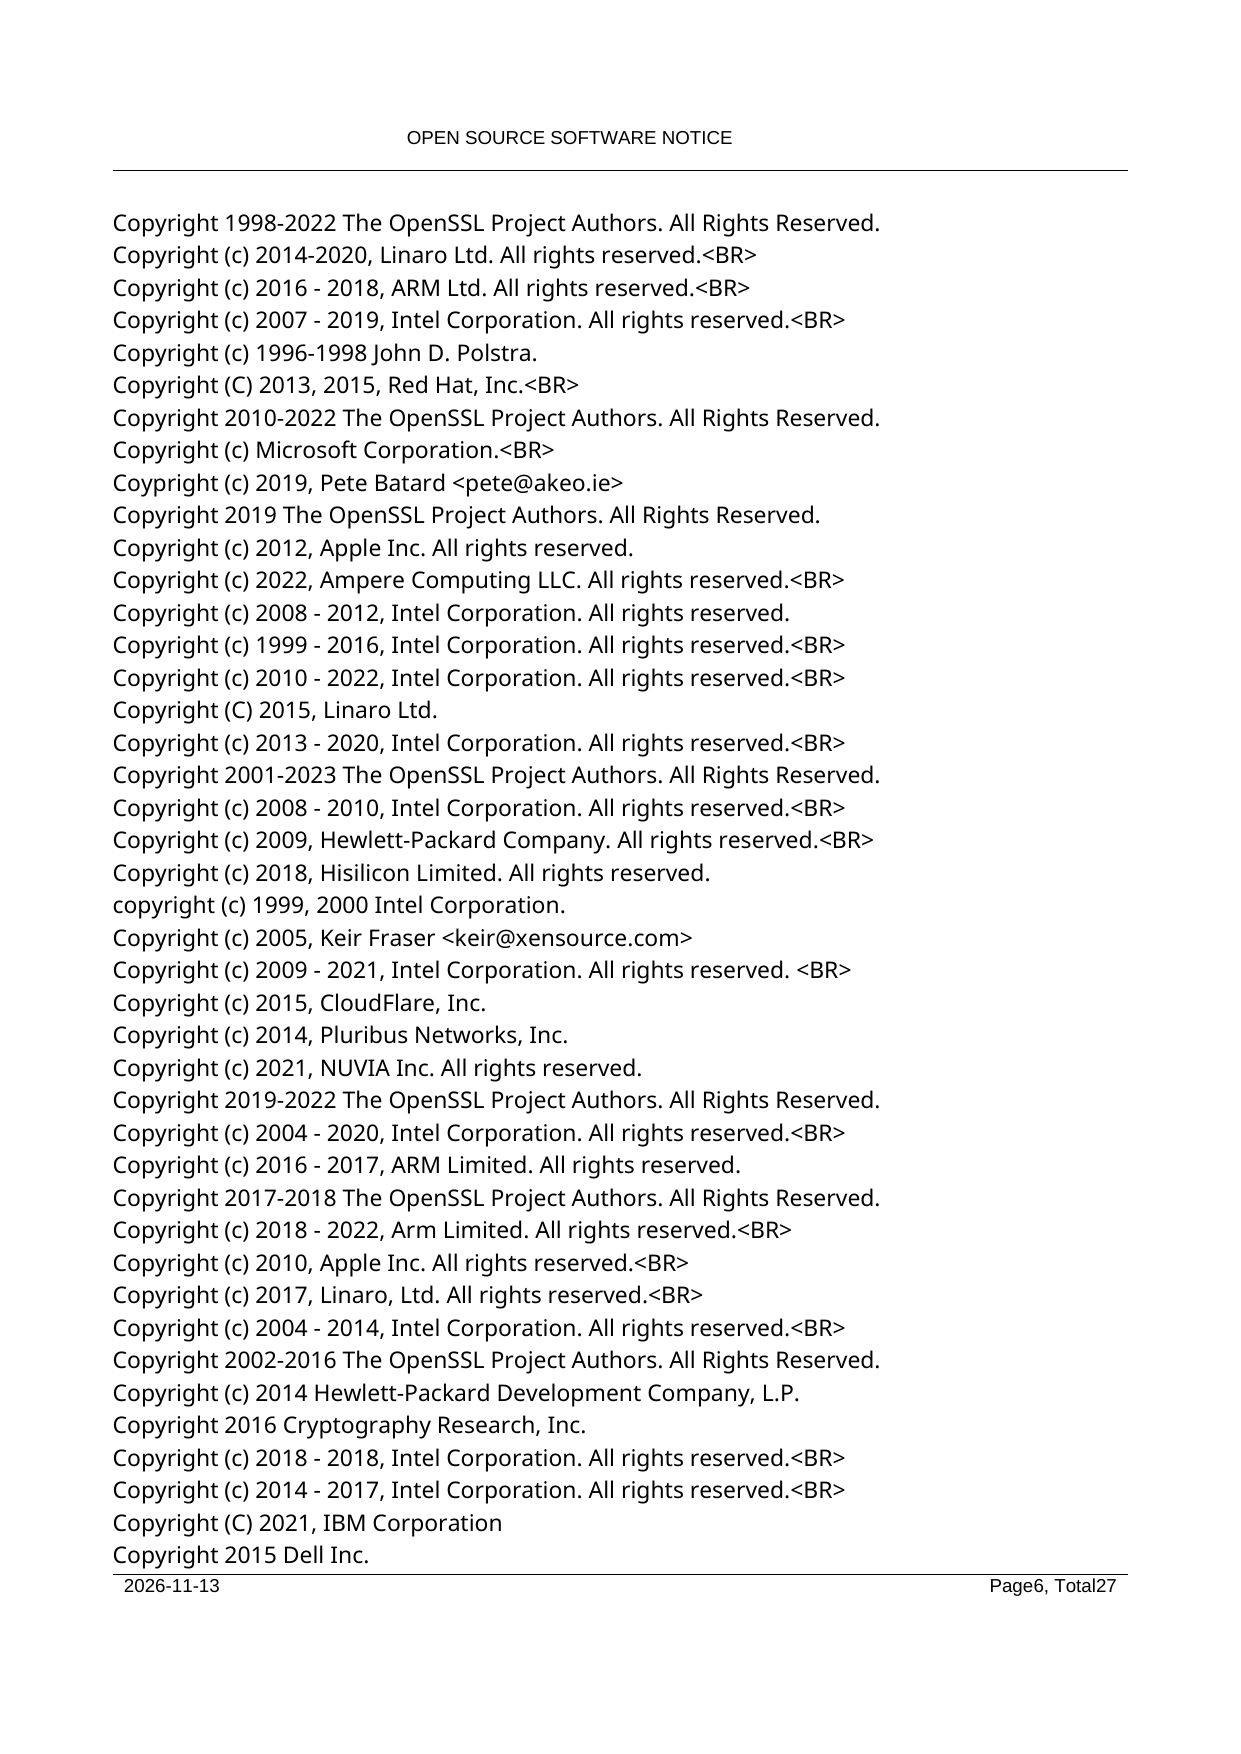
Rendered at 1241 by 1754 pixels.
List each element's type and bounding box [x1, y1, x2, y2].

text [112, 206, 1128, 1571]
